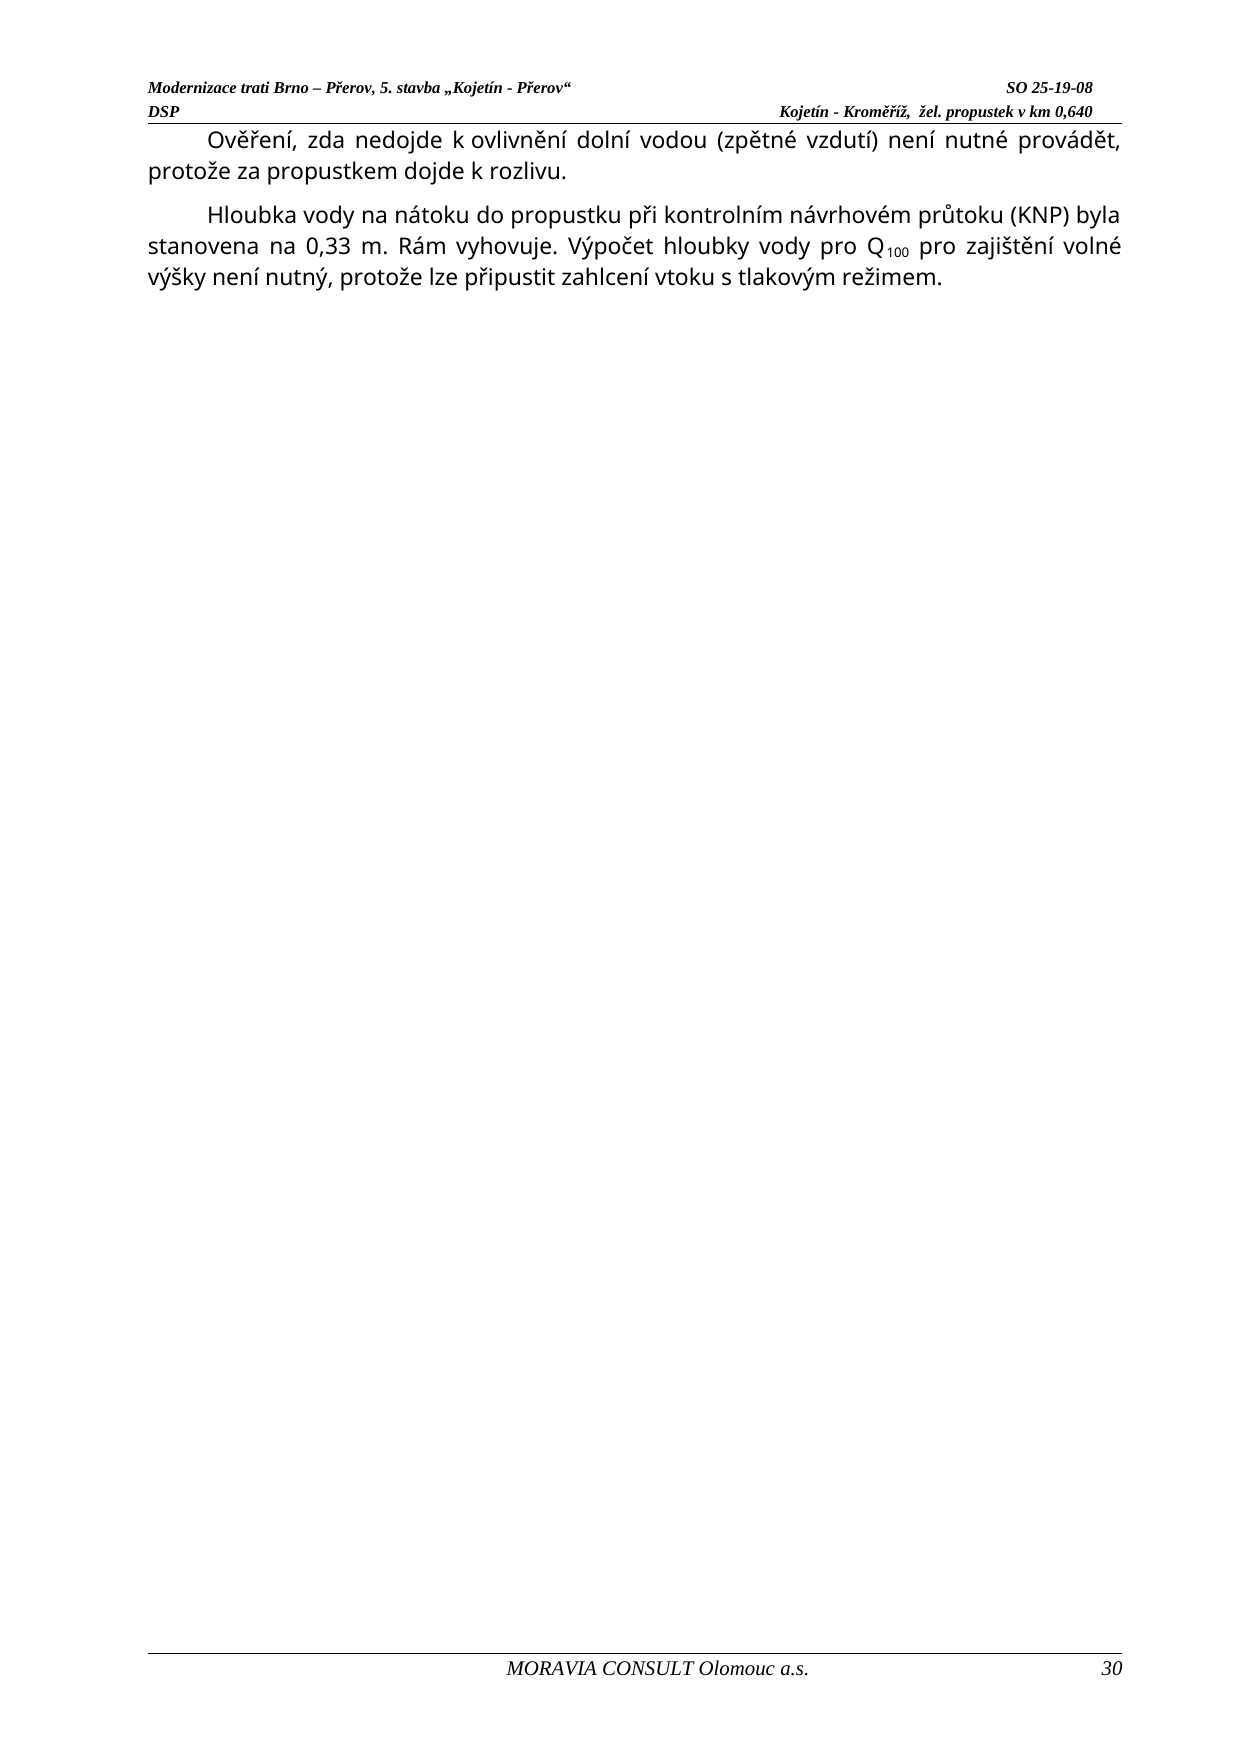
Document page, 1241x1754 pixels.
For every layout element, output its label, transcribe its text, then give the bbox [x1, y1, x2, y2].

text Ověření, zda nedojde k ovlivnění dolní vodou (zpětné vzdutí) není nutné provádět, protože za propustkem dojde k rozlivu. [148, 124, 1122, 186]
text Hloubka vody na nátoku do propustku při kontrolním návrhovém průtoku (KNP) byla stanovena na 0,33 m. Rám vyhovuje. Výpočet hloubky vody pro Q100 pro zajištění volné výšky není nutný, protože lze připustit zahlcení vtoku s tlakovým režimem. [148, 199, 1122, 292]
